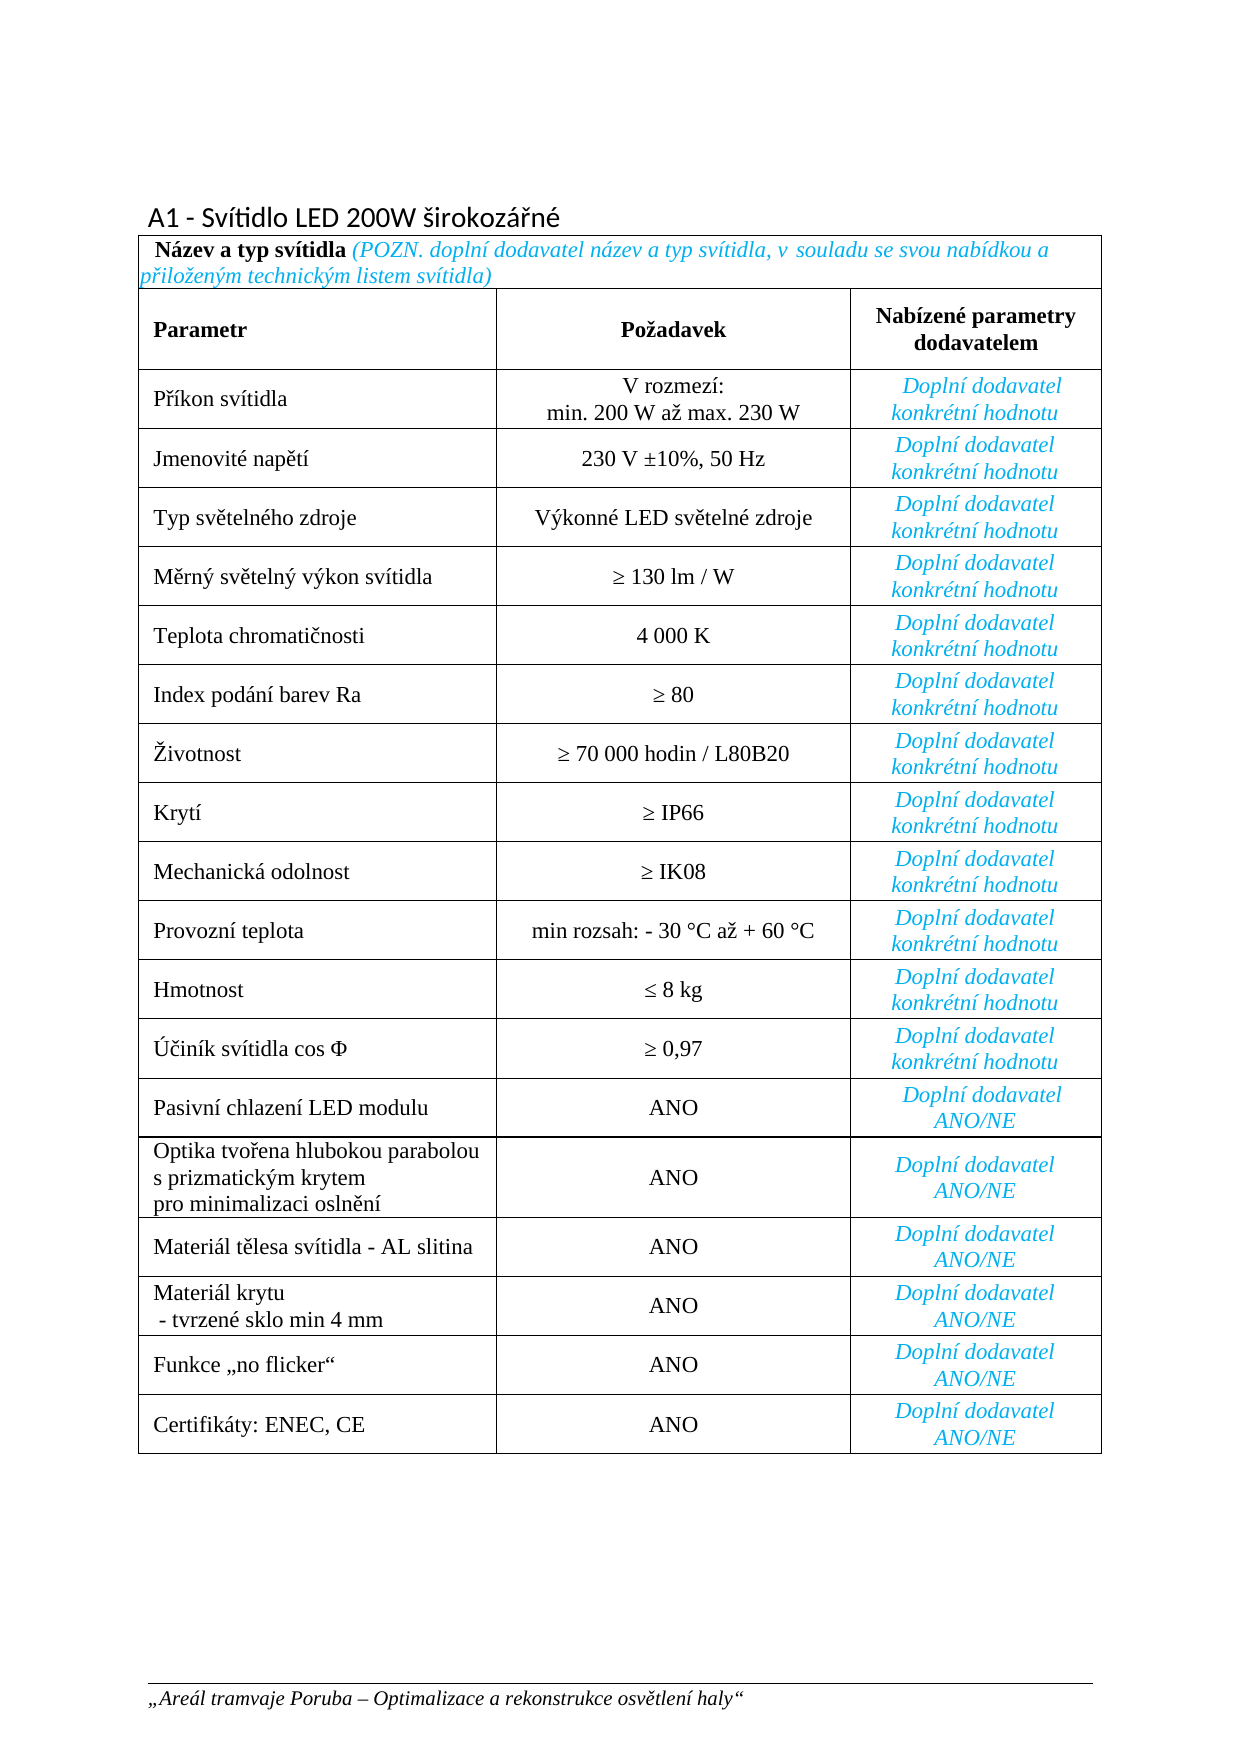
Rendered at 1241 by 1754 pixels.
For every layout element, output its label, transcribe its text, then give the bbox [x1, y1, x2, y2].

table_cell ANO [497, 1079, 850, 1136]
table_cell Doplní dodavatel konkrétní hodnotu [851, 901, 1101, 959]
table_cell Doplní dodavatel ANO/NE [851, 1138, 1101, 1217]
table_cell Doplní dodavatel konkrétní hodnotu [851, 606, 1101, 664]
table_cell Doplní dodavatel konkrétní hodnotu [851, 547, 1101, 605]
table_cell ANO [497, 1336, 850, 1394]
table_cell Provozní teplota [139, 901, 496, 959]
table_cell Životnost [139, 724, 496, 782]
table_cell Index podání barev Ra [139, 665, 496, 723]
table_cell ≥ IP66 [497, 783, 850, 841]
table_cell ≥ 70 000 hodin / L80B20 [497, 724, 850, 782]
table_cell Doplní dodavatel ANO/NE [851, 1079, 1101, 1136]
table_cell 230 V ±10%, 50 Hz [497, 429, 850, 487]
table_cell Materiál krytu - tvrzené sklo min 4 mm [139, 1277, 496, 1335]
table_cell Příkon svítidla [139, 370, 496, 428]
table_cell Jmenovité napětí [139, 429, 496, 487]
table_cell Nabízené parametry dodavatelem [851, 289, 1101, 369]
table_cell Pasivní chlazení LED modulu [139, 1079, 496, 1136]
table_cell Doplní dodavatel ANO/NE [851, 1395, 1101, 1453]
table_cell ANO [497, 1218, 850, 1276]
table_cell Krytí [139, 783, 496, 841]
table_cell Doplní dodavatel konkrétní hodnotu [851, 960, 1101, 1018]
table_cell Parametr [139, 289, 496, 369]
table_cell Doplní dodavatel ANO/NE [851, 1277, 1101, 1335]
table_cell Doplní dodavatel konkrétní hodnotu [851, 842, 1101, 900]
table_cell Výkonné LED světelné zdroje [497, 488, 850, 546]
table_cell Doplní dodavatel konkrétní hodnotu [851, 370, 1101, 428]
table_cell Doplní dodavatel konkrétní hodnotu [851, 488, 1101, 546]
table_cell ≥ IK08 [497, 842, 850, 900]
table_cell Účiník svítidla cos Φ [139, 1019, 496, 1077]
table_cell ANO [497, 1395, 850, 1453]
table_cell min rozsah: - 30 °C až + 60 °C [497, 901, 850, 959]
table_cell Doplní dodavatel ANO/NE [851, 1218, 1101, 1276]
table_cell Hmotnost [139, 960, 496, 1018]
table_cell ≥ 80 [497, 665, 850, 723]
table_cell ≤ 8 kg [497, 960, 850, 1018]
table_cell ANO [497, 1138, 850, 1217]
table_cell Doplní dodavatel konkrétní hodnotu [851, 724, 1101, 782]
text A1 - Svítidlo LED 200W širokozářné [148, 199, 1093, 234]
table_cell Optika tvořena hlubokou parabolou s prizmatickým krytem pro minimalizaci oslnění [139, 1138, 496, 1217]
table_cell Typ světelného zdroje [139, 488, 496, 546]
table_cell Doplní dodavatel konkrétní hodnotu [851, 429, 1101, 487]
table_cell Doplní dodavatel konkrétní hodnotu [851, 1019, 1101, 1077]
table_cell Doplní dodavatel ANO/NE [851, 1336, 1101, 1394]
table_cell Doplní dodavatel konkrétní hodnotu [851, 665, 1101, 723]
table_header Název a typ svítidla (POZN. doplní dodavatel název a typ svítidla, v souladu se svou nabídkou a přiloženým technickým listem svítidla) [139, 236, 1101, 288]
table_cell Měrný světelný výkon svítidla [139, 547, 496, 605]
table_cell V rozmezí: min. 200 W až max. 230 W [497, 370, 850, 428]
table_cell ≥ 0,97 [497, 1019, 850, 1077]
table_cell Certifikáty: ENEC, CE [139, 1395, 496, 1453]
table_cell Teplota chromatičnosti [139, 606, 496, 664]
table_cell Požadavek [497, 289, 850, 369]
table_cell 4 000 K [497, 606, 850, 664]
table_cell Mechanická odolnost [139, 842, 496, 900]
table_cell ANO [497, 1277, 850, 1335]
table_cell Materiál tělesa svítidla - AL slitina [139, 1218, 496, 1276]
table_cell Funkce „no flicker“ [139, 1336, 496, 1394]
table_cell ≥ 130 lm / W [497, 547, 850, 605]
table_cell Doplní dodavatel konkrétní hodnotu [851, 783, 1101, 841]
